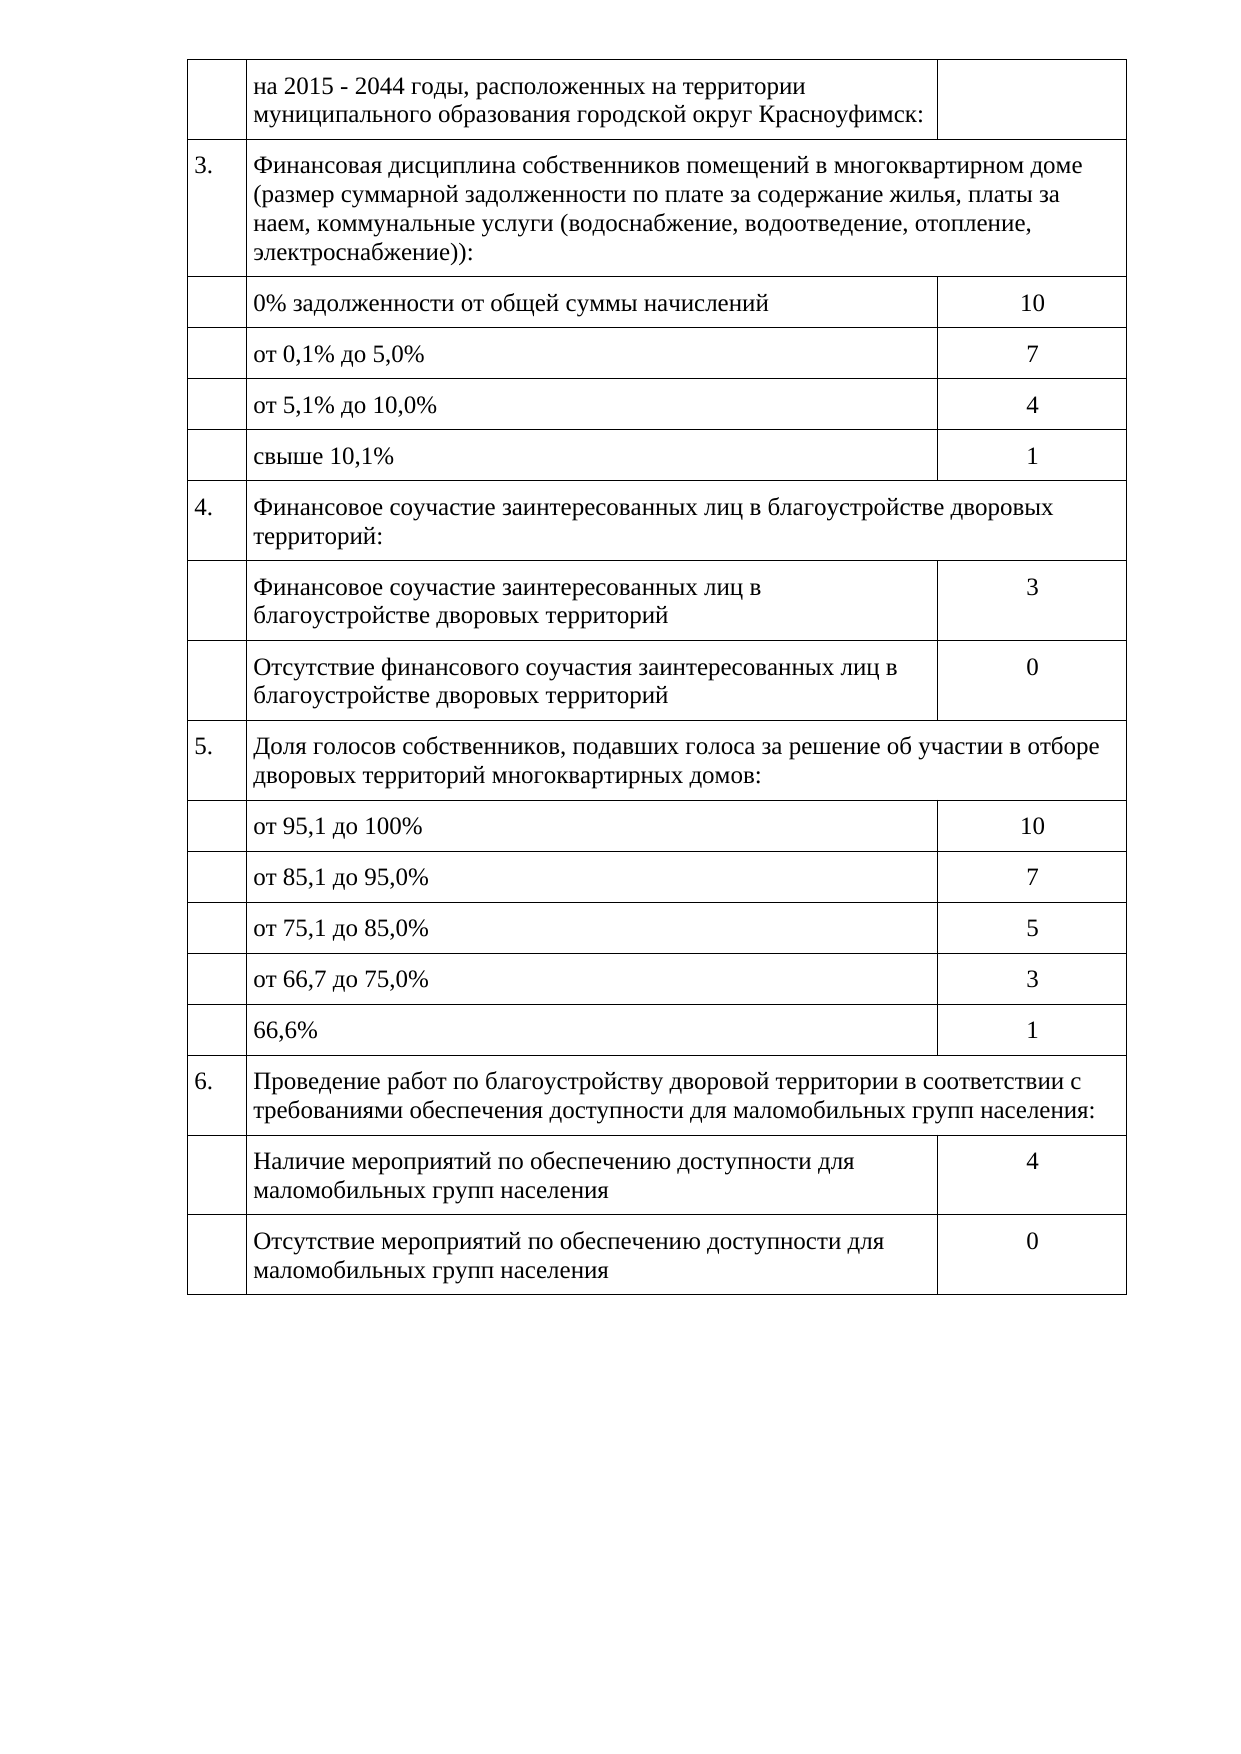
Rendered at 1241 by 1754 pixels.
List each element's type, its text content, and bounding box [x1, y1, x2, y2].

table_cell от 95,1 до 100% [247, 801, 937, 851]
table_cell Отсутствие мероприятий по обеспечению доступности для маломобильных групп населения [247, 1215, 937, 1294]
table_cell Отсутствие финансового соучастия заинтересованных лиц в благоустройстве дворовых территорий [247, 641, 937, 720]
table_cell Наличие мероприятий по обеспечению доступности для маломобильных групп населения [247, 1136, 937, 1214]
table_cell [188, 852, 246, 902]
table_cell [247, 60, 937, 139]
table_cell [188, 379, 246, 429]
table_cell 0 [938, 641, 1126, 720]
table_cell 0 [938, 60, 1126, 139]
table_cell 7 [938, 328, 1126, 378]
table_cell свыше 10,1% [247, 430, 937, 480]
table_cell [188, 1136, 246, 1214]
table_cell [188, 641, 246, 720]
table_cell [188, 1215, 246, 1294]
table_cell Проведение работ по благоустройству дворовой территории в соответствии с требованиями обеспечения доступности для маломобильных групп населения: [247, 1056, 1126, 1134]
table_cell 0% задолженности от общей суммы начислений [247, 277, 937, 327]
table_cell 0 [938, 1215, 1126, 1294]
table_cell 5. [188, 721, 246, 799]
table_cell Доля голосов собственников, подавших голоса за решение об участии в отборе дворовых территорий многоквартирных домов: [247, 721, 1126, 799]
table_cell [188, 277, 246, 327]
table_cell [188, 1005, 246, 1055]
table_cell Финансовое соучастие заинтересованных лиц в благоустройстве дворовых территорий [247, 561, 937, 640]
table_cell 4 [938, 1136, 1126, 1214]
table_cell [188, 561, 246, 640]
table_cell 5 [938, 903, 1126, 953]
table_cell от 75,1 до 85,0% [247, 903, 937, 953]
table_cell 66,6% [247, 1005, 937, 1055]
table_cell 6. [188, 1056, 246, 1134]
table_cell 1 [938, 430, 1126, 480]
table_cell 4 [938, 379, 1126, 429]
table_cell [188, 954, 246, 1004]
table_cell 7 [938, 852, 1126, 902]
table_cell 1 [938, 1005, 1126, 1055]
table_cell от 85,1 до 95,0% [247, 852, 937, 902]
table_cell [188, 903, 246, 953]
table_cell от 66,7 до 75,0% [247, 954, 937, 1004]
table_cell [188, 801, 246, 851]
table_cell Финансовое соучастие заинтересованных лиц в благоустройстве дворовых территорий: [247, 481, 1126, 560]
table_cell 3 [938, 954, 1126, 1004]
table_cell 10 [938, 801, 1126, 851]
table_cell 10 [938, 277, 1126, 327]
table_cell от 0,1% до 5,0% [247, 328, 937, 378]
table_cell [188, 328, 246, 378]
table_cell Финансовая дисциплина собственников помещений в многоквартирном доме (размер суммарной задолженности по плате за содержание жилья, платы за наем, коммунальные услуги (водоснабжение, водоотведение, отопление, электроснабжение)): [247, 140, 1126, 276]
table_cell от 5,1% до 10,0% [247, 379, 937, 429]
table_cell [188, 430, 246, 480]
table_cell [188, 60, 246, 139]
table_cell 3. [188, 140, 246, 276]
table_cell 4. [188, 481, 246, 560]
table_cell 3 [938, 561, 1126, 640]
